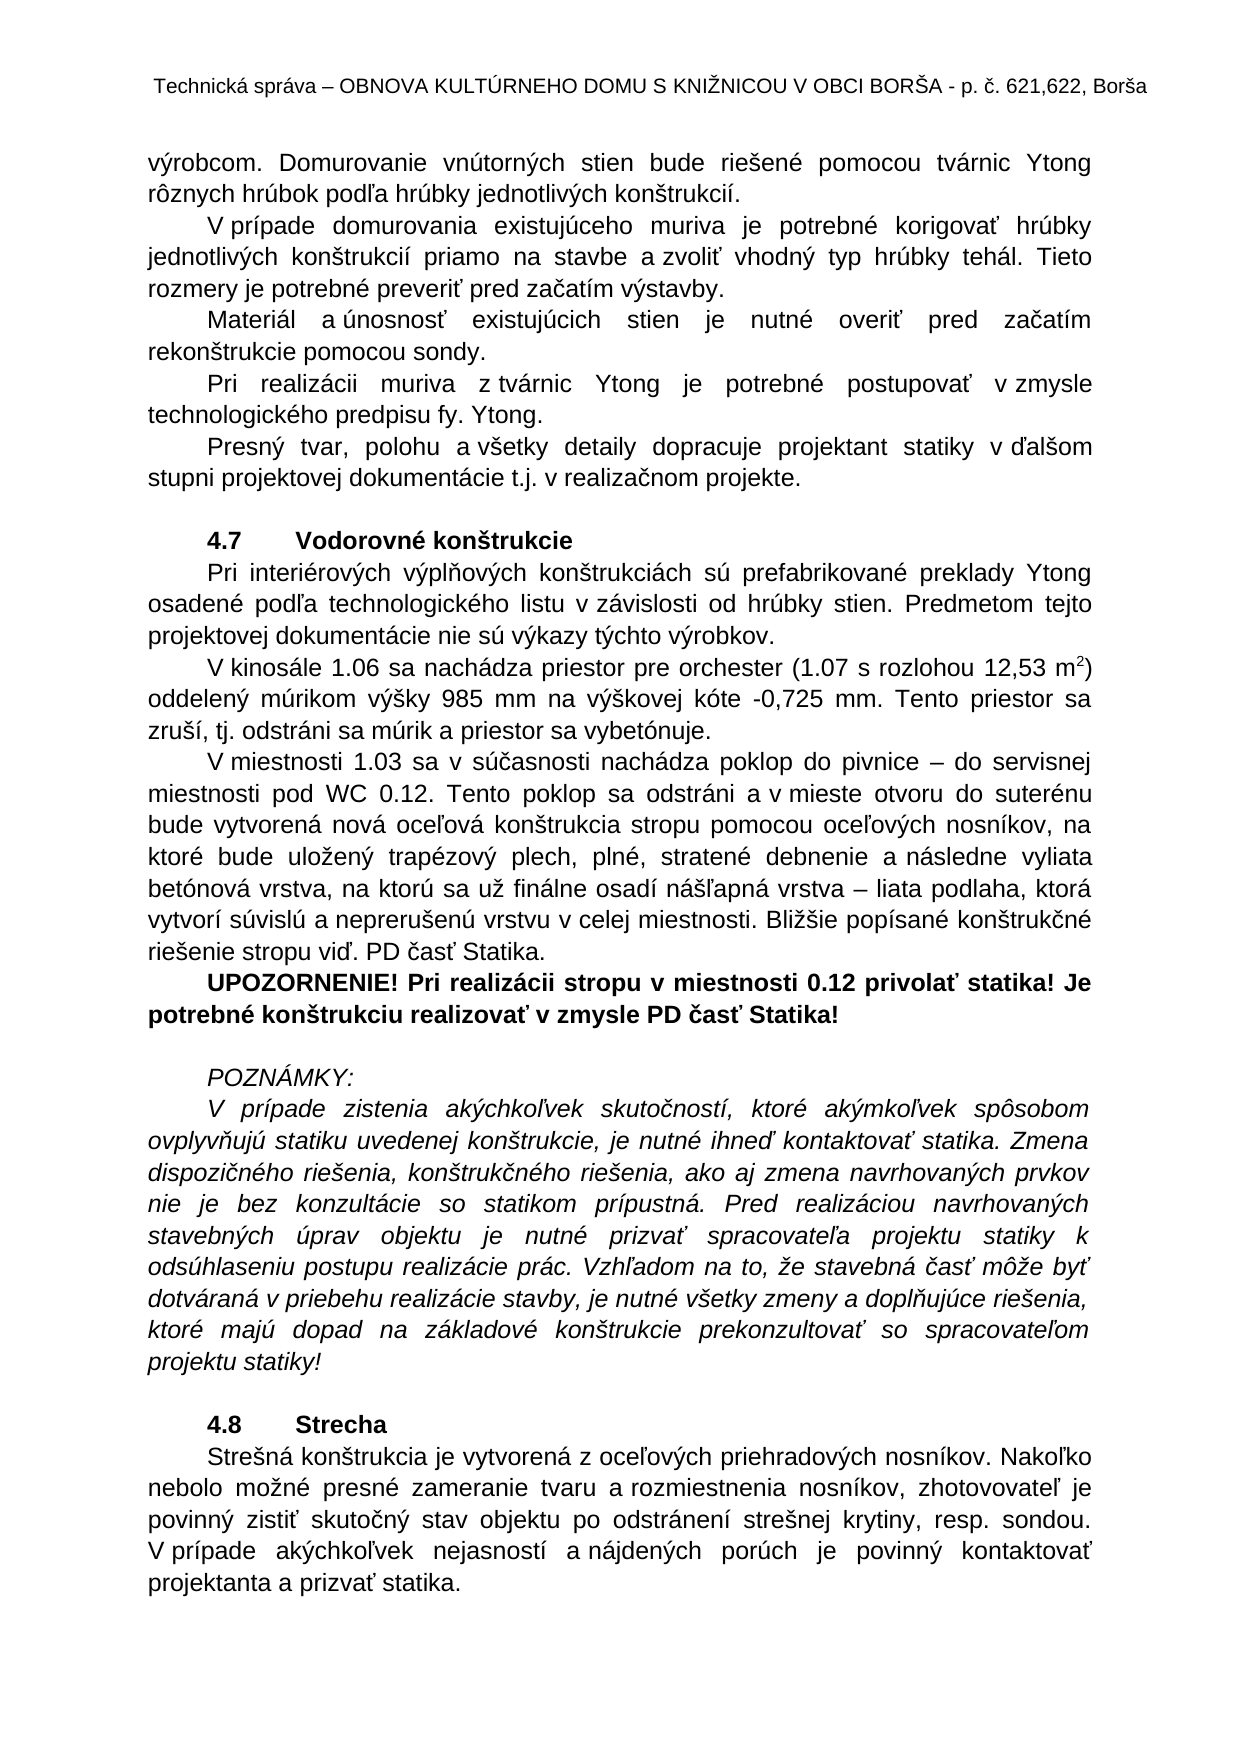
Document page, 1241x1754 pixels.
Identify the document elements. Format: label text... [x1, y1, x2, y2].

list Strecha [148, 1410, 1093, 1439]
text UPOZORNENIE! Pri realizácii stropu v miestnosti 0.12 privolať statika! Je potrebné konštrukciu realizovať v zmysle PD časť Statika! [148, 968, 1093, 1028]
text V kinosále 1.06 sa nachádza priestor pre orchester (1.07 s rozlohou 12,53 m2) oddelený múrikom výšky 985 mm na výškovej kóte -0,725 mm. Tento priestor sa zruší, tj. odstráni sa múrik a priestor sa vybetónuje. [148, 653, 1093, 744]
text Pri realizácii muriva z tvárnic Ytong je potrebné postupovať v zmysle technologického predpisu fy. Ytong. [148, 368, 1093, 429]
text V miestnosti 1.03 sa v súčasnosti nachádza poklop do pivnice – do servisnej miestnosti pod WC 0.12. Tento poklop sa odstráni a v mieste otvoru do suterénu bude vytvorená nová oceľová konštrukcia stropu pomocou oceľových nosníkov, na ktoré bude uložený trapézový plech, plné, stratené debnenie a následne vyliata betónová vrstva, na ktorú sa už finálne osadí nášľapná vrstva – liata podlaha, ktorá vytvorí súvislú a neprerušenú vrstvu v celej miestnosti. Bližšie popísané konštrukčné riešenie stropu viď. PD časť Statika. [148, 747, 1093, 965]
text POZNÁMKY: [148, 1063, 1093, 1092]
text Materiál a únosnosť existujúcich stien je nutné overiť pred začatím rekonštrukcie pomocou sondy. [148, 305, 1093, 366]
list Vodorovné konštrukcie [148, 526, 1093, 555]
text Strešná konštrukcia je vytvorená z oceľových priehradových nosníkov. Nakoľko nebolo možné presné zameranie tvaru a rozmiestnenia nosníkov, zhotovovateľ je povinný zistiť skutočný stav objektu po odstránení strešnej krytiny, resp. sondou. V prípade akýchkoľvek nejasností a nájdených porúch je povinný kontaktovať projektanta a prizvať statika. [148, 1442, 1093, 1597]
text V prípade zistenia akýchkoľvek skutočností, ktoré akýmkoľvek spôsobom ovplyvňujú statiku uvedenej konštrukcie, je nutné ihneď kontaktovať statika. Zmena dispozičného riešenia, konštrukčného riešenia, ako aj zmena navrhovaných prvkov nie je bez konzultácie so statikom prípustná. Pred realizáciou navrhovaných stavebných úprav objektu je nutné prizvať spracovateľa projektu statiky k odsúhlaseniu postupu realizácie prác. Vzhľadom na to, že stavebná časť môže byť dotváraná v priebehu realizácie stavby, je nutné všetky zmeny a doplňujúce riešenia, ktoré majú dopad na základové konštrukcie prekonzultovať so spracovateľom projektu statiky! [148, 1094, 1093, 1376]
text Presný tvar, polohu a všetky detaily dopracuje projektant statiky v ďalšom stupni projektovej dokumentácie t.j. v realizačnom projekte. [148, 432, 1093, 492]
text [148, 148, 1093, 208]
text V prípade domurovania existujúceho muriva je potrebné korigovať hrúbky jednotlivých konštrukcií priamo na stavbe a zvoliť vhodný typ hrúbky tehál. Tieto rozmery je potrebné preveriť pred začatím výstavby. [148, 211, 1093, 303]
text Pri interiérových výplňových konštrukciách sú prefabrikované preklady Ytong osadené podľa technologického listu v závislosti od hrúbky stien. Predmetom tejto projektovej dokumentácie nie sú výkazy týchto výrobkov. [148, 558, 1093, 650]
